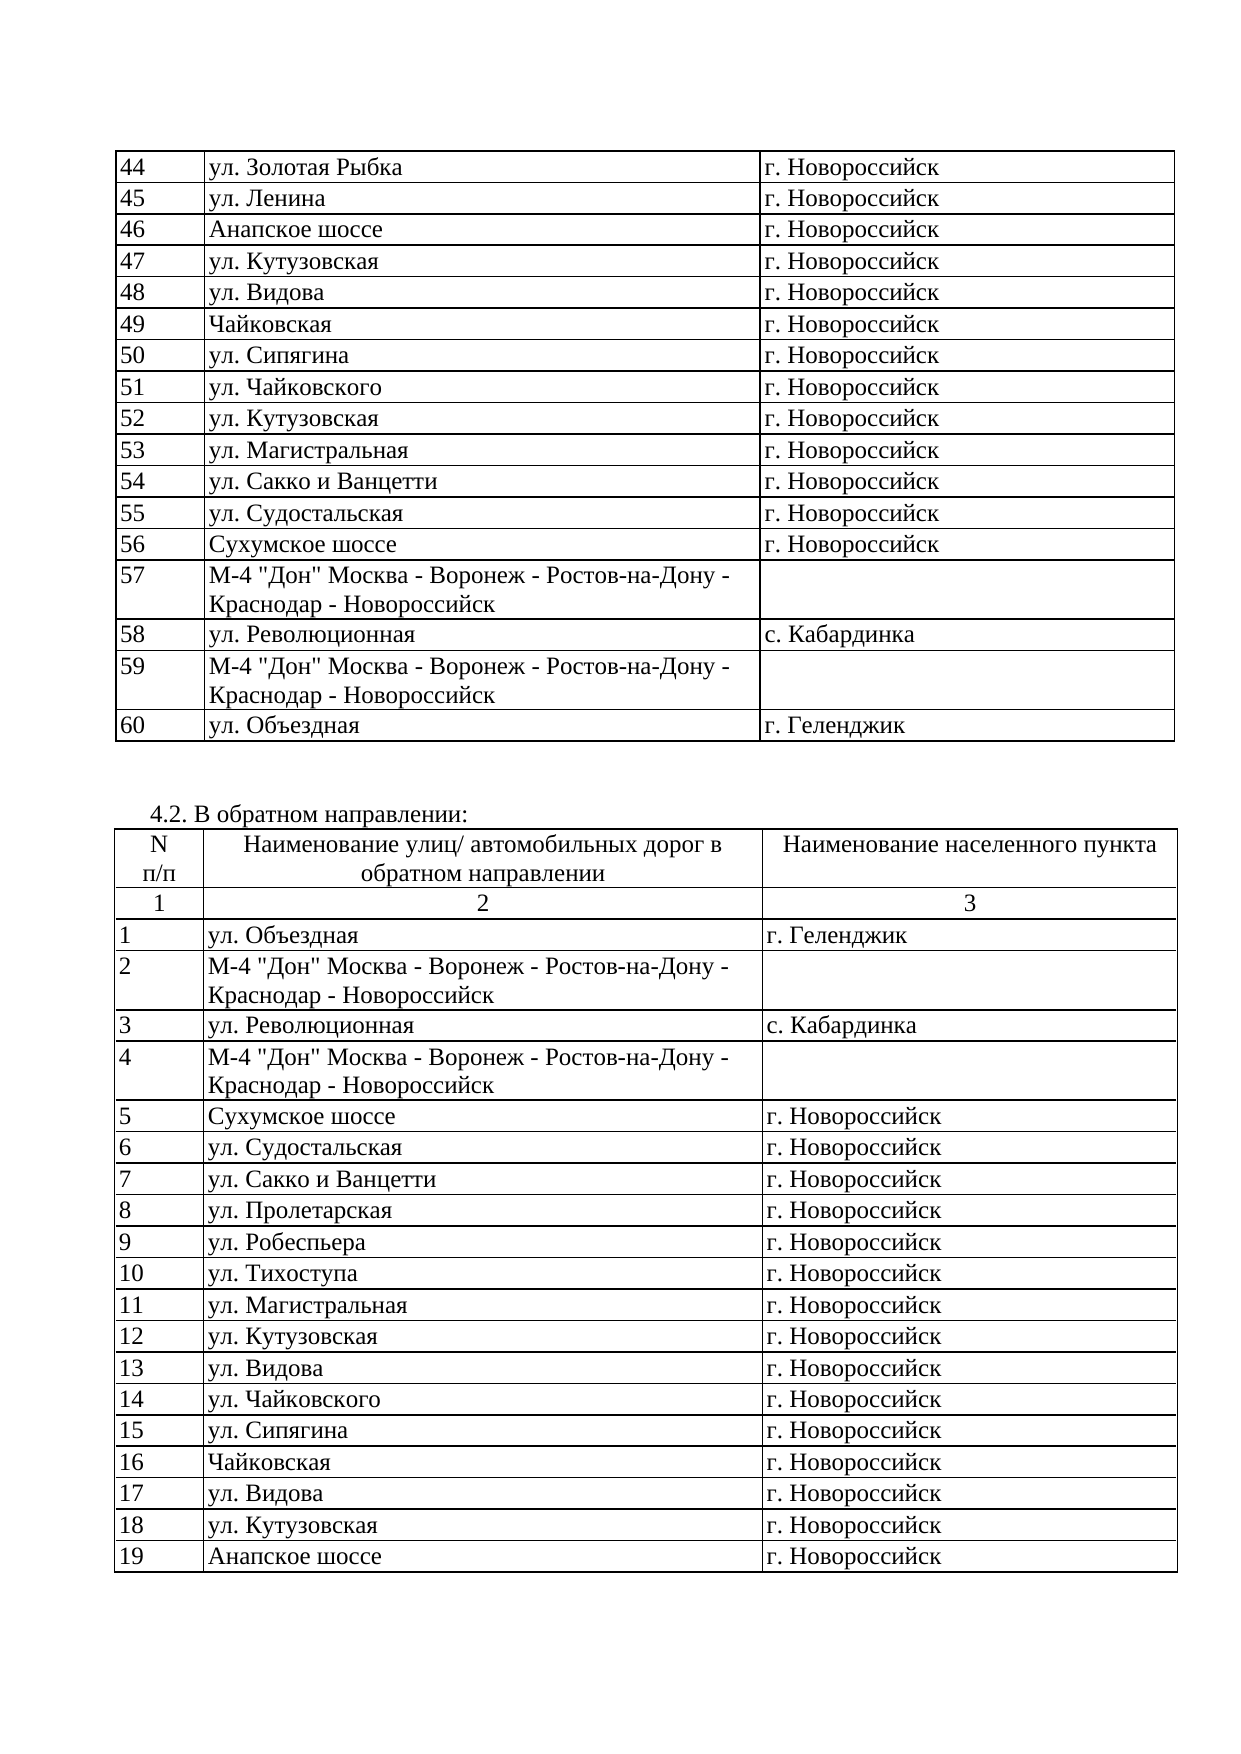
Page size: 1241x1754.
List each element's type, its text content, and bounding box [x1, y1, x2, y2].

table_cell г. Новороссийск [761, 403, 1174, 433]
table_cell 53 [117, 435, 204, 464]
table_cell г. Новороссийск [761, 183, 1174, 213]
table_cell 51 [117, 372, 204, 402]
table_cell г. Геленджик [761, 710, 1174, 740]
table_cell г. Новороссийск [763, 1477, 1177, 1508]
table_cell 15 [115, 1415, 203, 1445]
table_cell 1 [115, 888, 203, 918]
table_cell 2 [204, 888, 762, 918]
table_cell 54 [117, 466, 204, 496]
table_cell ул. Кутузовская [204, 1321, 762, 1351]
table_cell г. Новороссийск [763, 1445, 1177, 1477]
table_cell 59 [117, 651, 204, 708]
table_cell ул. Тихоступа [204, 1258, 762, 1288]
table_cell с. Кабардинка [761, 620, 1174, 649]
text 4.2. В обратном направлении: [150, 799, 1090, 828]
table_cell г. Новороссийск [763, 1099, 1177, 1131]
table_cell ул. Видова [204, 1353, 762, 1382]
table_cell [763, 1040, 1177, 1099]
table_cell г. Новороссийск [761, 152, 1174, 181]
table_cell ул. Сипягина [205, 340, 759, 370]
table_header Наименование населенного пункта [763, 830, 1177, 887]
table_cell [761, 651, 1174, 708]
table_cell М-4 "Дон" Москва - Воронеж - Ростов-на-Дону - Краснодар - Новороссийск [205, 561, 759, 618]
table_cell 57 [117, 561, 204, 618]
table_cell ул. Магистральная [204, 1290, 762, 1319]
table_cell 50 [117, 340, 204, 370]
table_cell ул. Сакко и Ванцетти [204, 1164, 762, 1194]
table_cell г. Новороссийск [763, 1540, 1177, 1571]
table_cell ул. Магистральная [205, 435, 759, 464]
table_cell ул. Чайковского [204, 1384, 762, 1414]
table_cell 8 [115, 1195, 203, 1225]
table_cell 10 [115, 1258, 203, 1288]
table_cell г. Новороссийск [763, 1320, 1177, 1351]
table_cell 1 [115, 919, 203, 950]
table_cell М-4 "Дон" Москва - Воронеж - Ростов-на-Дону - Краснодар - Новороссийск [204, 1042, 762, 1099]
table_cell ул. Судостальская [204, 1132, 762, 1162]
table_cell ул. Чайковского [205, 372, 759, 402]
table_cell г. Новороссийск [761, 435, 1174, 464]
table_cell г. Новороссийск [763, 1162, 1177, 1194]
table_cell г. Новороссийск [763, 1383, 1177, 1414]
table_cell 44 [117, 152, 204, 181]
table_cell г. Новороссийск [763, 1131, 1177, 1162]
table_cell [761, 561, 1174, 618]
table_cell г. Новороссийск [763, 1194, 1177, 1225]
table_cell 56 [117, 529, 204, 559]
table_cell М-4 "Дон" Москва - Воронеж - Ростов-на-Дону - Краснодар - Новороссийск [205, 651, 759, 708]
table_cell ул. Видова [205, 277, 759, 307]
table_cell [763, 950, 1177, 1009]
table_cell г. Новороссийск [761, 372, 1174, 402]
table_cell 18 [115, 1509, 203, 1540]
table_cell 4 [115, 1041, 203, 1099]
table_cell ул. Кутузовская [205, 403, 759, 433]
table_cell с. Кабардинка [763, 1009, 1177, 1040]
table_cell 52 [117, 403, 204, 433]
table_cell г. Новороссийск [763, 1257, 1177, 1288]
table_cell г. Новороссийск [763, 1351, 1177, 1382]
table_cell Чайковская [204, 1447, 762, 1477]
table_cell 5 [115, 1100, 203, 1131]
table_cell 13 [115, 1352, 203, 1382]
table_cell ул. Объездная [205, 710, 759, 740]
table_cell ул. Объездная [204, 920, 762, 950]
table_cell Сухумское шоссе [204, 1101, 762, 1131]
table_cell 47 [117, 246, 204, 276]
table_cell г. Новороссийск [761, 340, 1174, 370]
table_cell г. Новороссийск [763, 1288, 1177, 1319]
table_cell 14 [115, 1384, 203, 1414]
table_cell 7 [115, 1163, 203, 1194]
table_cell Чайковская [205, 309, 759, 339]
table_cell 2 [115, 951, 203, 1009]
table_cell г. Новороссийск [761, 215, 1174, 244]
table_cell г. Новороссийск [761, 466, 1174, 496]
table_cell г. Геленджик [763, 918, 1177, 950]
table_cell 9 [115, 1226, 203, 1257]
table_cell 58 [117, 620, 204, 649]
table_cell 11 [115, 1289, 203, 1319]
table_cell г. Новороссийск [763, 1508, 1177, 1540]
table_cell 55 [117, 498, 204, 527]
table_cell ул. Ленина [205, 183, 759, 213]
table_header N п/п [115, 830, 203, 887]
table_cell Анапское шоссе [205, 215, 759, 244]
table_cell 46 [117, 215, 204, 244]
table_cell 49 [117, 309, 204, 339]
table_cell Сухумское шоссе [205, 529, 759, 559]
table_cell 19 [115, 1541, 203, 1571]
table_cell 60 [117, 710, 204, 740]
table_cell ул. Видова [204, 1478, 762, 1508]
table_cell ул. Кутузовская [204, 1510, 762, 1540]
table_cell г. Новороссийск [763, 1414, 1177, 1445]
table_cell ул. Революционная [205, 620, 759, 649]
table_cell 17 [115, 1478, 203, 1508]
table_cell г. Новороссийск [761, 277, 1174, 307]
table_cell 16 [115, 1446, 203, 1477]
table_cell ул. Судостальская [205, 498, 759, 527]
table_cell 12 [115, 1321, 203, 1351]
table_cell 6 [115, 1132, 203, 1162]
table_cell г. Новороссийск [761, 309, 1174, 339]
table_cell ул. Золотая Рыбка [205, 152, 759, 181]
table_cell ул. Сакко и Ванцетти [205, 466, 759, 496]
table_cell г. Новороссийск [763, 1225, 1177, 1257]
table_cell 45 [117, 183, 204, 213]
table_cell 48 [117, 277, 204, 307]
table_cell ул. Кутузовская [205, 246, 759, 276]
table_cell М-4 "Дон" Москва - Воронеж - Ростов-на-Дону - Краснодар - Новороссийск [204, 951, 762, 1009]
table_cell 3 [115, 1010, 203, 1040]
table_cell ул. Сипягина [204, 1416, 762, 1445]
table_cell г. Новороссийск [761, 246, 1174, 276]
table_cell г. Новороссийск [761, 498, 1174, 527]
table_cell ул. Революционная [204, 1011, 762, 1040]
table_header Наименование улиц/ автомобильных дорог в обратном направлении [204, 830, 762, 887]
table_cell Анапское шоссе [204, 1541, 762, 1571]
table_cell ул. Робеспьера [204, 1227, 762, 1257]
table_cell г. Новороссийск [761, 529, 1174, 559]
table_cell 3 [763, 887, 1177, 918]
table_cell ул. Пролетарская [204, 1195, 762, 1225]
